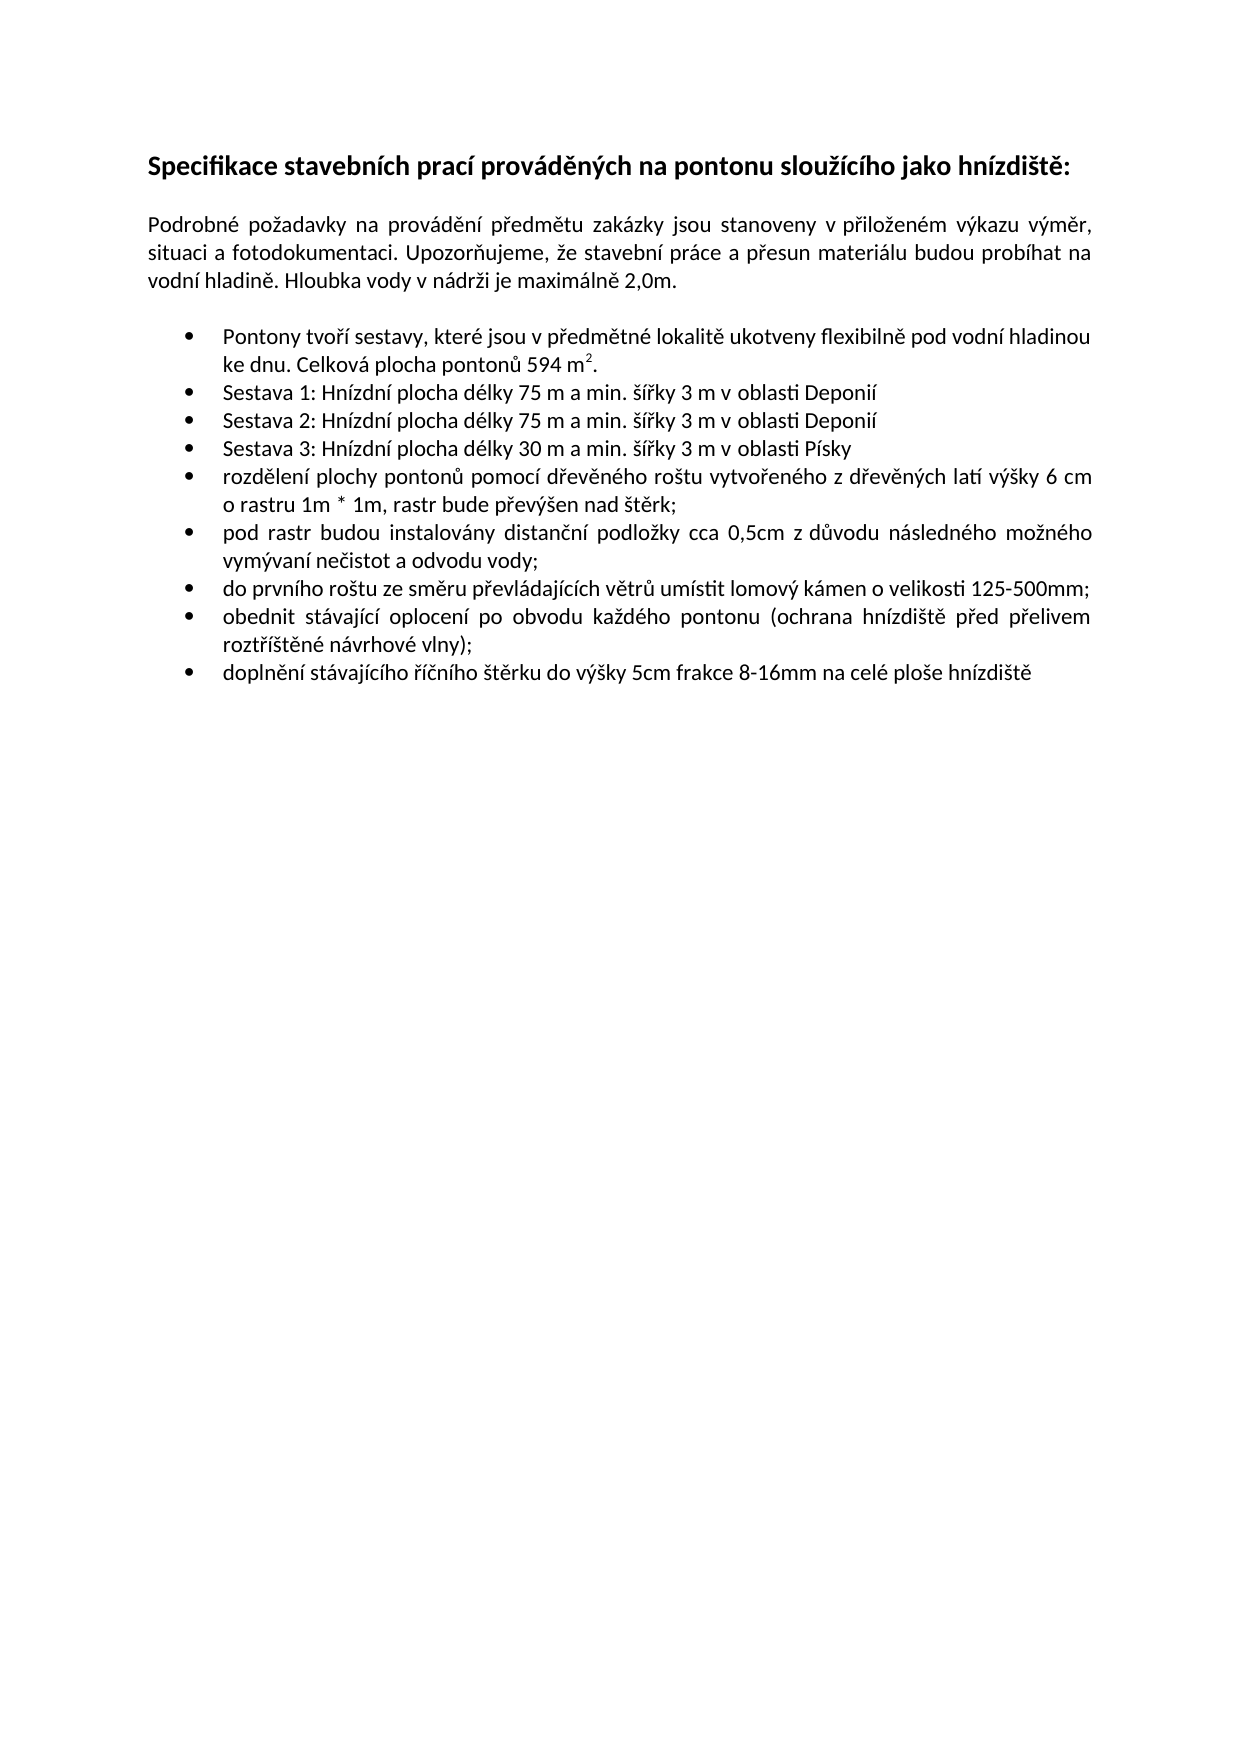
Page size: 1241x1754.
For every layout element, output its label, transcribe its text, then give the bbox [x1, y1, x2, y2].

text Podrobné požadavky na provádění předmětu zakázky jsou stanoveny v přiloženém výkazu výměr, situaci a fotodokumentaci. Upozorňujeme, že stavební práce a přesun materiálu budou probíhat na vodní hladině. Hloubka vody v nádrži je maximálně 2,0m. [148, 210, 1093, 294]
list Pontony tvoří sestavy, které jsou v předmětné lokalitě ukotveny flexibilně pod vodní hladinou ke dnu. Celková plocha pontonů 594 m2. [185, 322, 1093, 378]
list Sestava 1: Hnízdní plocha délky 75 m a min. šířky 3 m v oblasti Deponií [185, 378, 1093, 406]
list pod rastr budou instalovány distanční podložky cca 0,5cm z důvodu následného možného vymývaní nečistot a odvodu vody; [185, 518, 1093, 574]
list rozdělení plochy pontonů pomocí dřevěného roštu vytvořeného z dřevěných latí výšky 6 cm o rastru 1m * 1m, rastr bude převýšen nad štěrk; [185, 462, 1093, 518]
list obednit stávající oplocení po obvodu každého pontonu (ochrana hnízdiště před přelivem roztříštěné návrhové vlny); [185, 602, 1093, 658]
text Specifikace stavebních prací prováděných na pontonu sloužícího jako hnízdiště: [148, 148, 1093, 182]
list Sestava 2: Hnízdní plocha délky 75 m a min. šířky 3 m v oblasti Deponií [185, 406, 1093, 434]
list Sestava 3: Hnízdní plocha délky 30 m a min. šířky 3 m v oblasti Písky [185, 434, 1093, 462]
list doplnění stávajícího říčního štěrku do výšky 5cm frakce 8-16mm na celé ploše hnízdiště [185, 658, 1093, 686]
list do prvního roštu ze směru převládajících větrů umístit lomový kámen o velikosti 125-500mm; [185, 574, 1093, 602]
